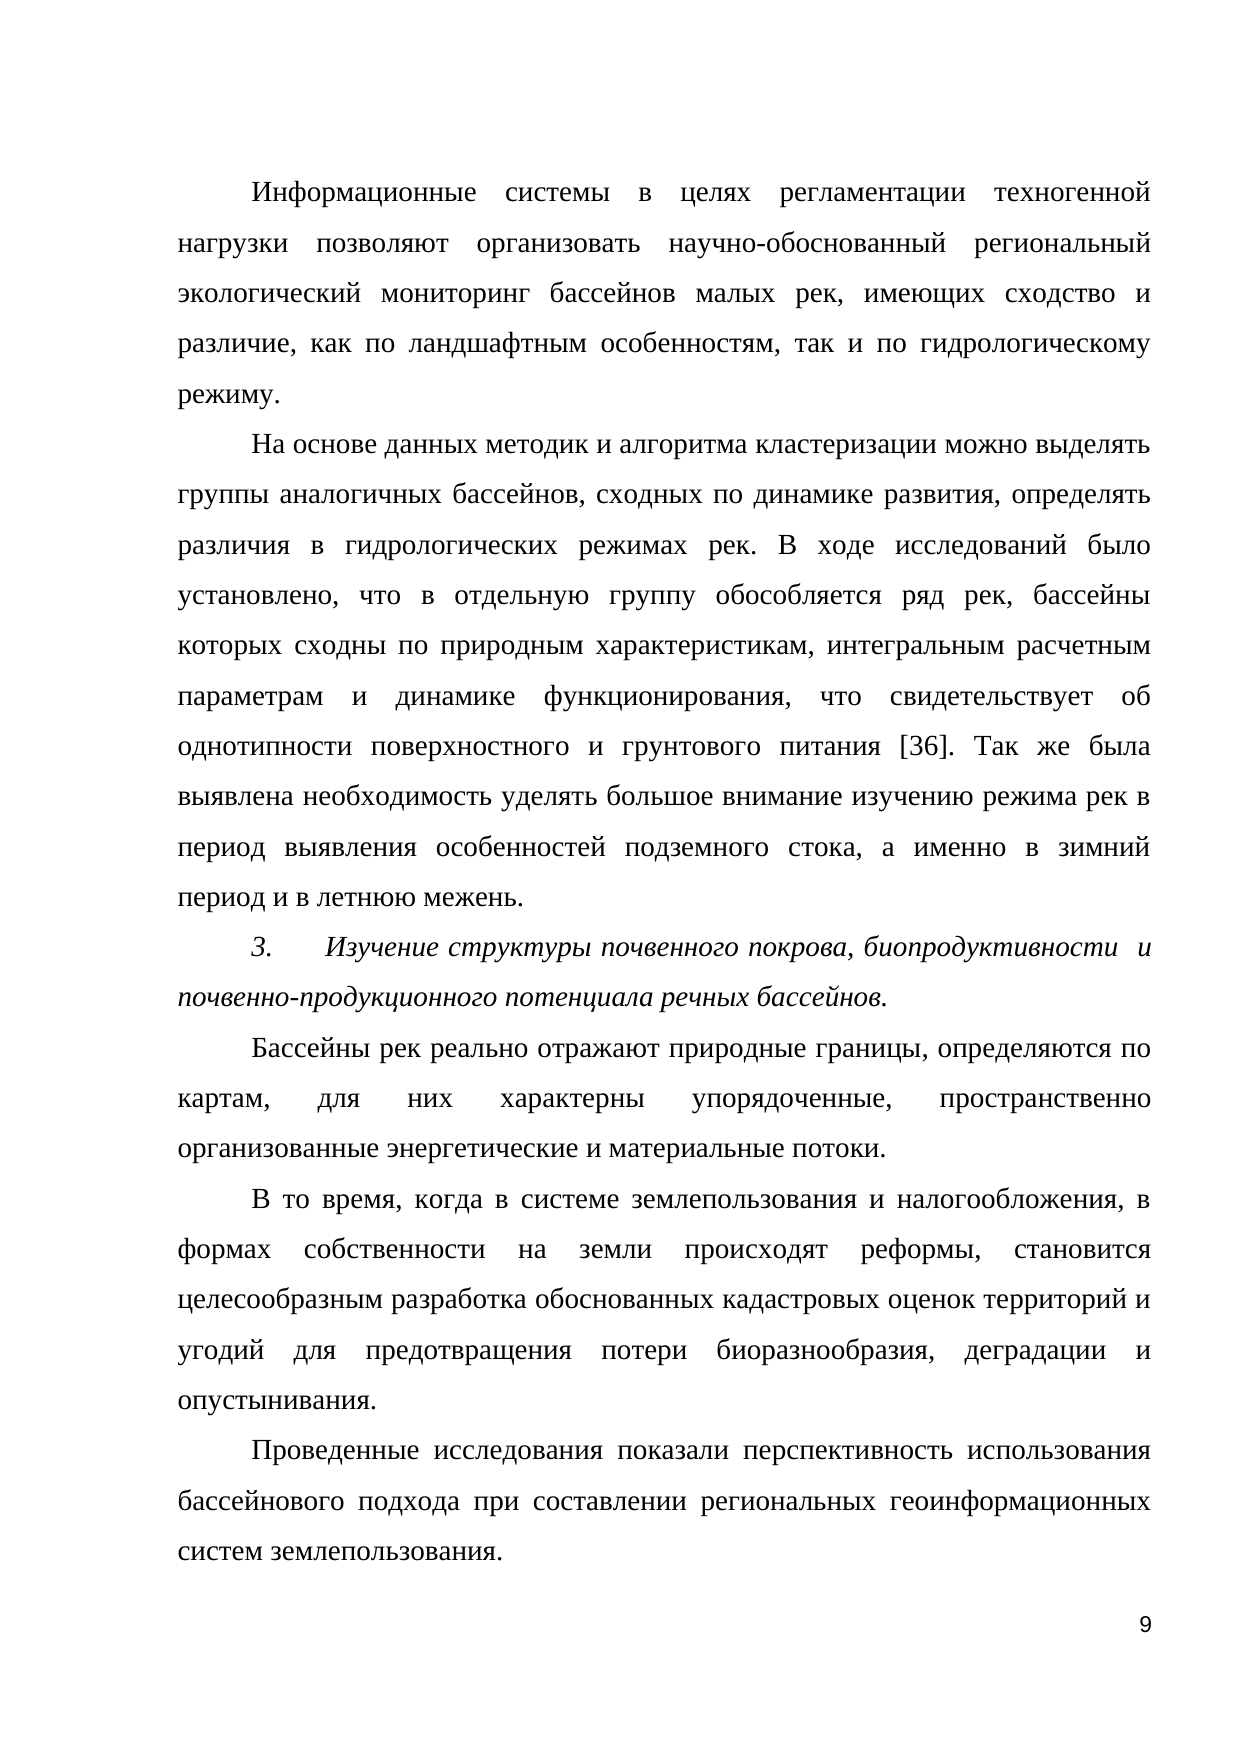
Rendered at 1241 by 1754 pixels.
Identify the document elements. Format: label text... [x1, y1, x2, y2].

list Изучение структуры почвенного покрова, биопродуктивности и почвенно-продукционного потенциала речных бассейнов. [177, 929, 1152, 1013]
text Информационные системы в целях регламентации техногенной нагрузки позволяют организовать научно-обоснованный региональный экологический мониторинг бассейнов малых рек, имеющих сходство и различие, как по ландшафтным особенностям, так и по гидрологическому режиму. [177, 174, 1152, 409]
text Проведенные исследования показали перспективность использования бассейнового подхода при составлении региональных геоинформационных систем землепользования. [177, 1432, 1152, 1567]
text Бассейны рек реально отражают природные границы, определяются по картам, для них характерны упорядоченные, пространственно организованные энергетические и материальные потоки. [177, 1030, 1152, 1164]
text На основе данных методик и алгоритма кластеризации можно выделять группы аналогичных бассейнов, сходных по динамике развития, определять различия в гидрологических режимах рек. В ходе исследований было установлено, что в отдельную группу обособляется ряд рек, бассейны которых сходны по природным характеристикам, интегральным расчетным параметрам и динамике функционирования, что свидетельствует об однотипности поверхностного и грунтового питания [36]. Так же была выявлена необходимость уделять большое внимание изучению режима рек в период выявления особенностей подземного стока, а именно в зимний период и в летнюю межень. [177, 426, 1152, 912]
text В то время, когда в системе землепользования и налогообложения, в формах собственности на земли происходят реформы, становится целесообразным разработка обоснованных кадастровых оценок территорий и угодий для предотвращения потери биоразнообразия, деградации и опустынивания. [177, 1181, 1152, 1416]
